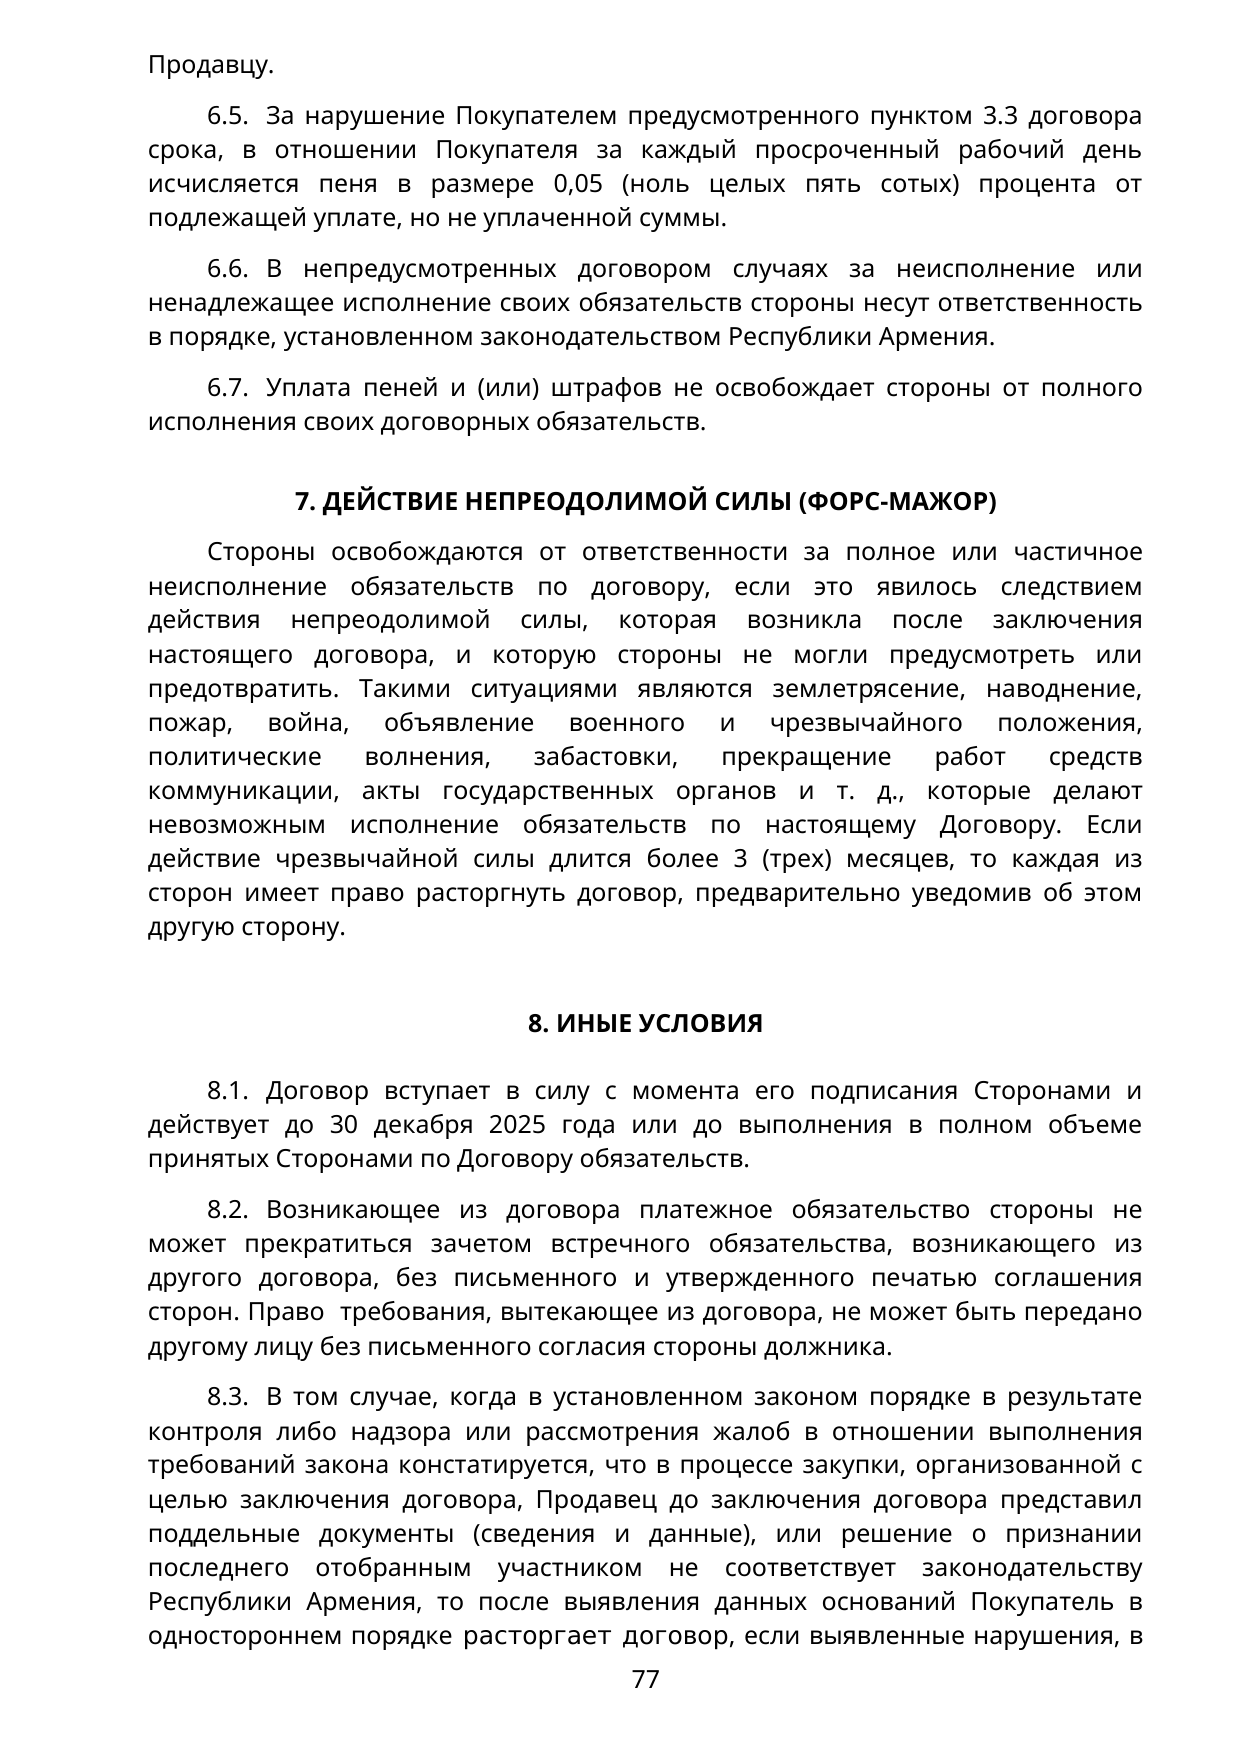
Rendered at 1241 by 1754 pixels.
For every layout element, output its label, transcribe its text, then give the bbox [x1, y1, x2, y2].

text 6.5. За нарушение Покупателем предусмотренного пунктом 3.3 договора срока, в отношении Покупателя за каждый просроченный рабочий день исчисляется пеня в размере 0,05 (ноль целых пять сотых) процента от подлежащей уплате, но не уплаченной суммы. [148, 98, 1144, 234]
text 8.1. Договор вступает в силу с момента его подписания Сторонами и действует до 30 декабря 2025 года или до выполнения в полном объеме принятых Сторонами по Договору обязательств. [148, 1073, 1144, 1175]
text 6.6. В непредусмотренных договором случаях за неисполнение или ненадлежащее исполнение своих обязательств стороны несут ответственность в порядке, установленном законодательством Республики Армения. [148, 251, 1144, 353]
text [148, 47, 1144, 81]
text 6.7. Уплата пеней и (или) штрафов не освобождает стороны от полного исполнения своих договорных обязательств. [148, 369, 1144, 437]
text Стороны освобождаются от ответственности за полное или частичное неисполнение обязательств по договору, если это явилось следствием действия непреодолимой силы, которая возникла после заключения настоящего договора, и которую стороны не могли предусмотреть или предотвратить. Такими ситуациями являются землетрясение, наводнение, пожар, война, объявление военного и чрезвычайного положения, политические волнения, забастовки, прекращение работ средств коммуникации, акты государственных органов и т. д., которые делают невозможным исполнение обязательств по настоящему Договору. Если действие чрезвычайной силы длится более 3 (трех) месяцев, то каждая из сторон имеет право расторгнуть договор, предварительно уведомив об этом другую сторону. [148, 534, 1144, 943]
text 8. ИНЫЕ УСЛОВИЯ [148, 1005, 1144, 1039]
text 8.2. Возникающее из договора платежное обязательство стороны не может прекратиться зачетом встречного обязательства, возникающего из другого договора, без письменного и утвержденного печатью соглашения сторон. Право требования, вытекающее из договора, не может быть передано другому лицу без письменного согласия стороны должника. [148, 1192, 1144, 1362]
text 7. ДЕЙСТВИЕ НЕПРЕОДОЛИМОЙ СИЛЫ (ФОРС-МАЖОР) [148, 483, 1144, 517]
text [148, 1379, 1144, 1652]
